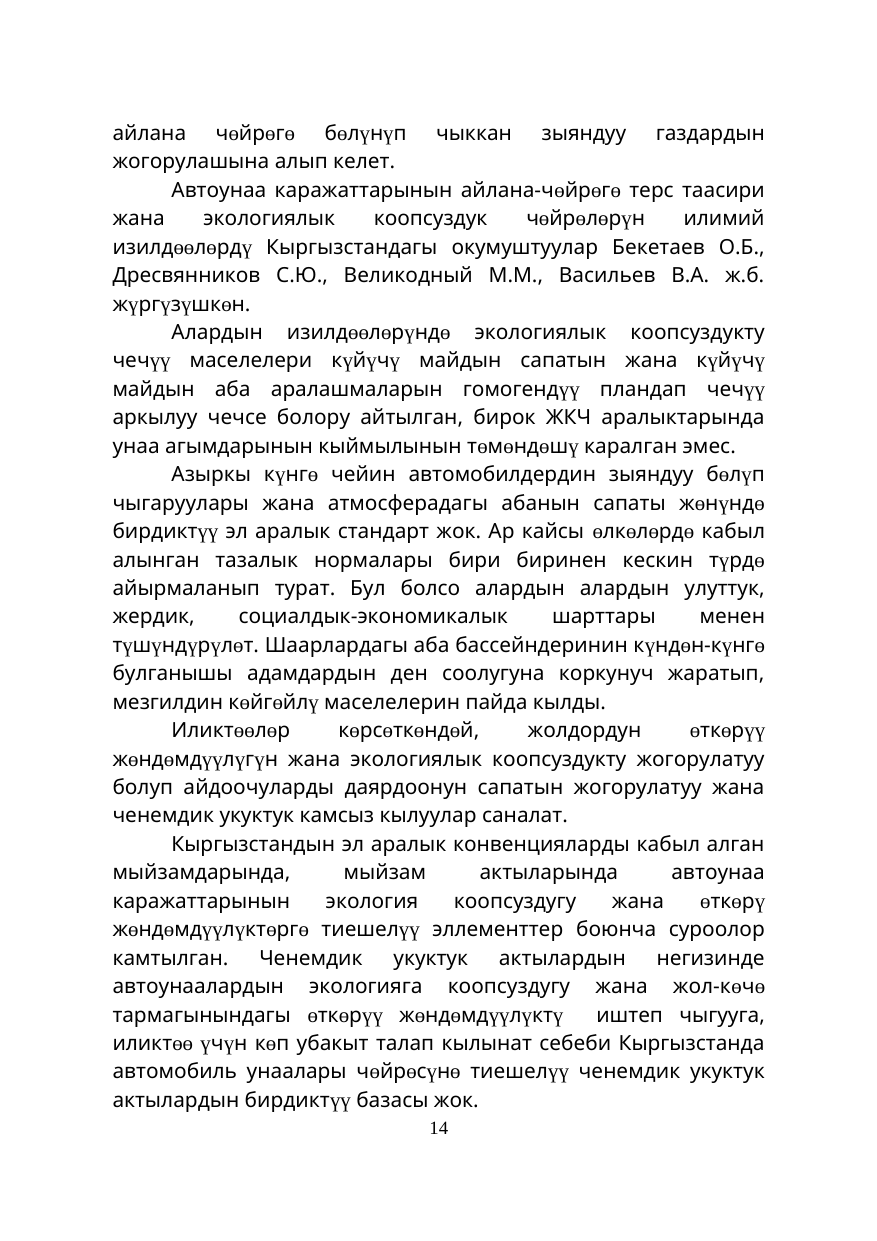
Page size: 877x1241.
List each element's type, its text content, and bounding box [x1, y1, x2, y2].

text Кыргызстандын эл аралык конвенцияларды кабыл алган мыйзамдарында, мыйзам актыларында автоунаа каражаттарынын экология коопсуздугу жана өткөрү жөндөмдүүлүктөргө тиешелүү эллементтер боюнча суроолор камтылган. Ченемдик укуктук актылардын негизинде автоунаалардын экологияга коопсуздугу жана жол-көчө тармагынындагы өткөрүү жөндөмдүүлүктү иштеп чыгууга, иликтөө үчүн көп убакыт талап кылынат себеби Кыргызстанда автомобиль унаалары чөйрөсүнө тиешелүү ченемдик укуктук актылардын бирдиктүү базасы жок. [112, 829, 765, 1113]
text Автоунаа каражаттарынын айлана-чөйрөгө терс таасири жана экологиялык коопсуздук чөйрөлөрүн илимий изилдөөлөрдү Кыргызстандагы окумуштуулар Бекетаев О.Б., Дресвянников С.Ю., Великодный М.М., Васильев В.А. ж.б. жүргүзүшкөн. [112, 175, 765, 317]
text Иликтөөлөр көрсөткөндөй, жолдордун өткөрүү жөндөмдүүлүгүн жана экологиялык коопсуздукту жогорулатуу болуп айдоочуларды даярдоонун сапатын жогорулатуу жана ченемдик укуктук камсыз кылуулар саналат. [112, 715, 765, 829]
text Азыркы күнгө чейин автомобилдердин зыяндуу бөлүп чыгаруулары жана атмосферадагы абанын сапаты жөнүндө бирдиктүү эл аралык стандарт жок. Ар кайсы өлкөлөрдө кабыл алынган тазалык нормалары бири биринен кескин түрдө айырмаланып турат. Бул болсо алардын алардын улуттук, жердик, социалдык-экономикалык шарттары менен түшүндүрүлөт. Шаарлардагы аба бассейндеринин күндөн-күнгө булганышы адамдардын ден соолугуна коркунуч жаратып, мезгилдин көйгөйлү маселелерин пайда кылды. [112, 459, 765, 715]
text Алардын изилдөөлөрүндө экологиялык коопсуздукту чечүү маселелери күйүчү майдын сапатын жана күйүчү майдын аба аралашмаларын гомогендүү пландап чечүү аркылуу чечсе болору айтылган, бирок ЖКЧ аралыктарында унаа агымдарынын кыймылынын төмөндөшү каралган эмес. [112, 317, 765, 459]
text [112, 118, 765, 175]
